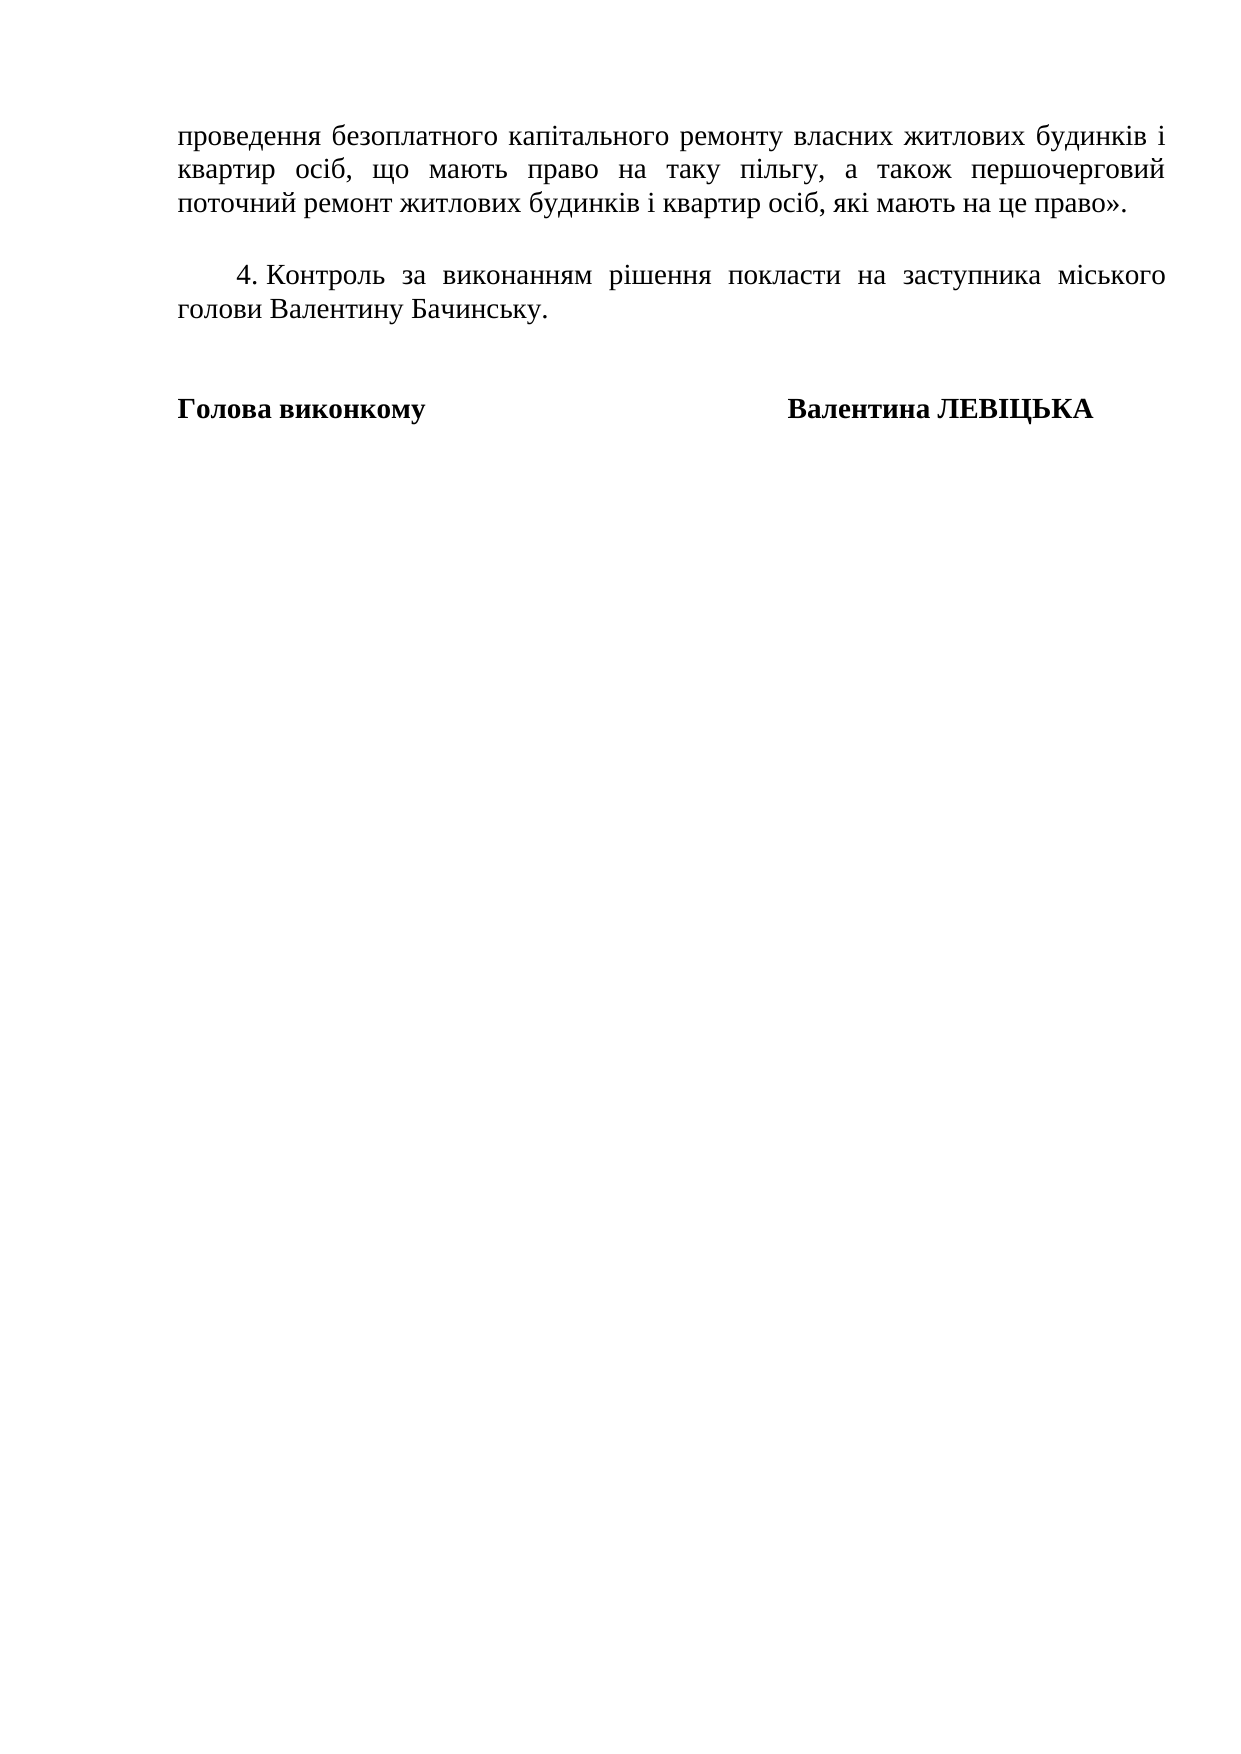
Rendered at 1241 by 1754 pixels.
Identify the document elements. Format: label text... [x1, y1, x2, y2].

list Голова виконкому Валентина ЛЕВІЦЬКА [162, 391, 1167, 425]
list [177, 118, 1167, 219]
list Контроль за виконанням рішення покласти на заступника міського голови Валентину Бачинську. [177, 257, 1167, 324]
